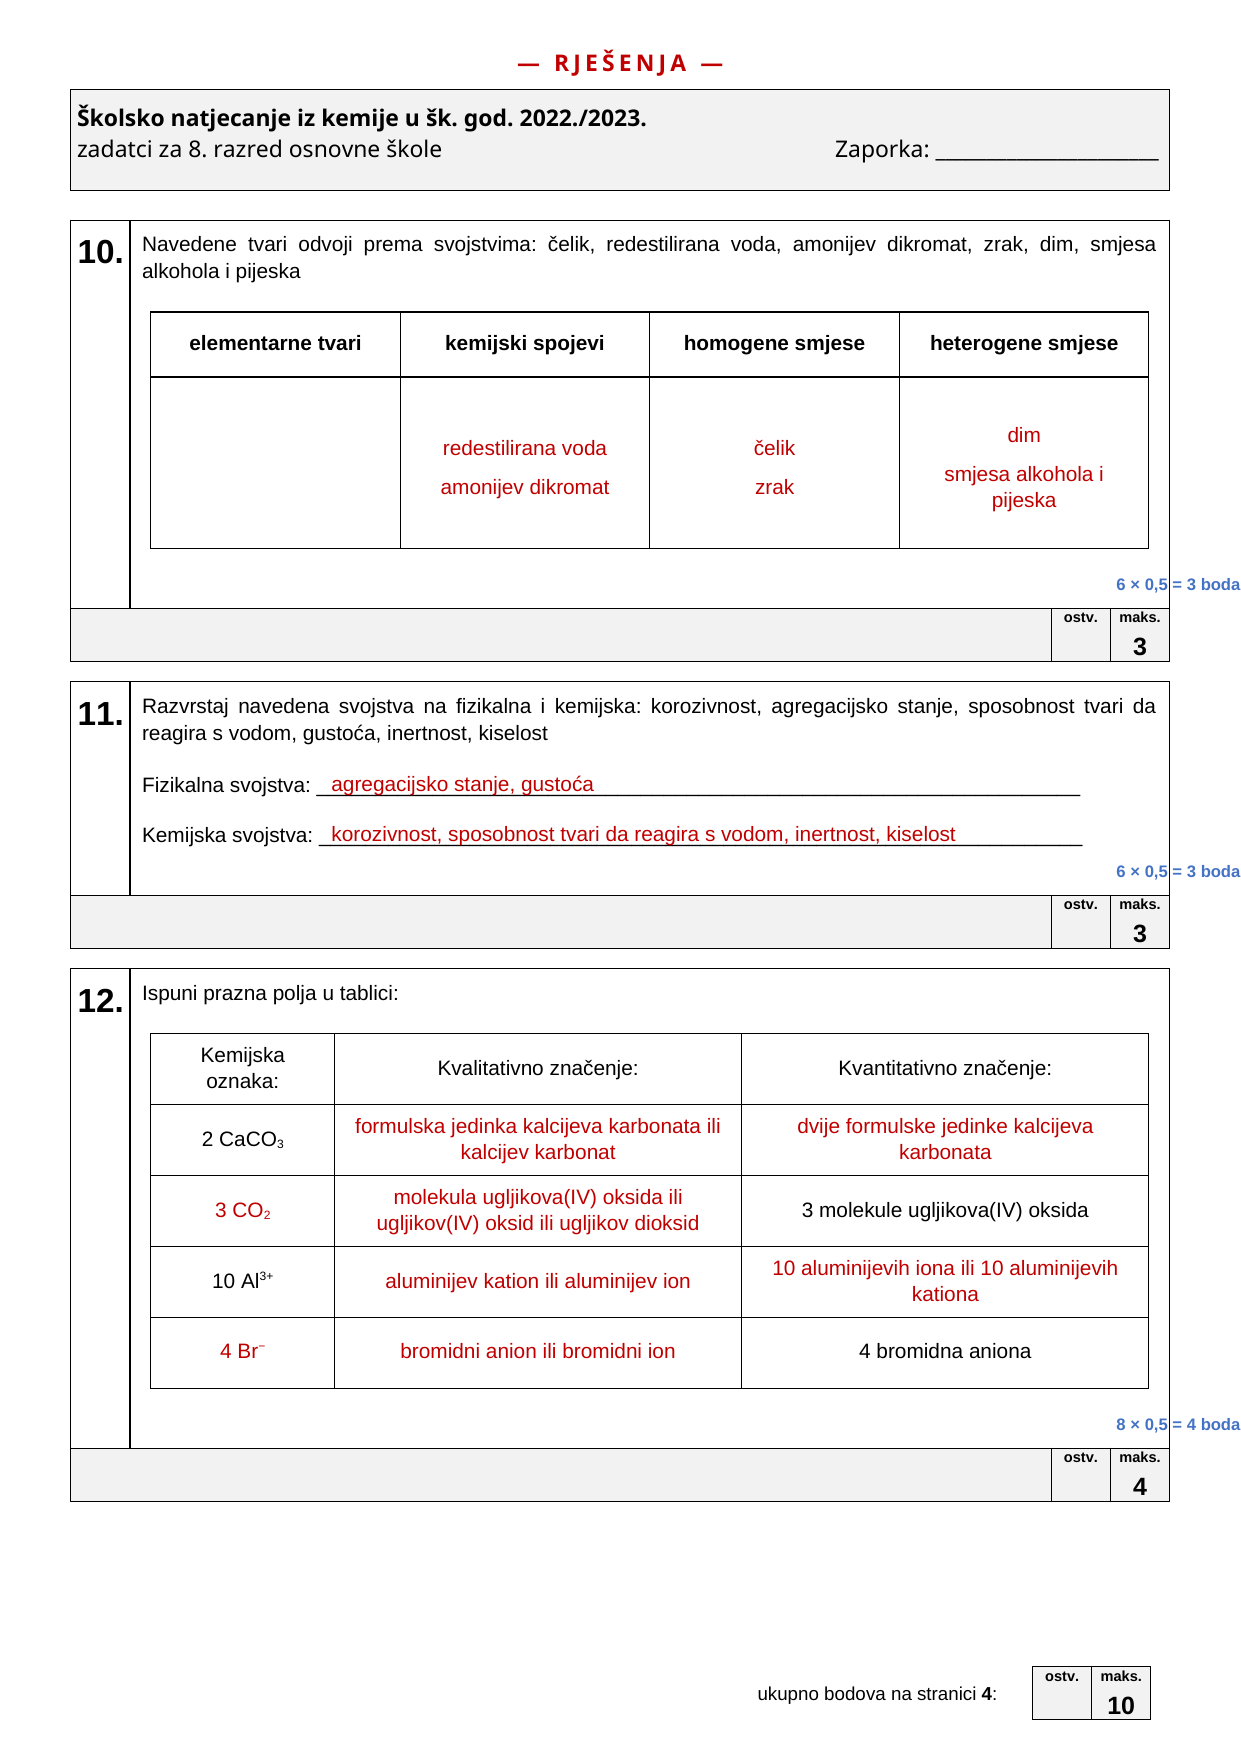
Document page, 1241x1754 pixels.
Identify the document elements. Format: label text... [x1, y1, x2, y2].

table_cell ostv. [1052, 896, 1110, 948]
table_cell maks. 3 [1111, 609, 1169, 661]
table_cell [130, 896, 1051, 948]
table_cell ostv. [1052, 609, 1110, 661]
table_cell [71, 896, 130, 948]
table_header 11. [71, 682, 129, 894]
table_header Ispuni prazna polja u tablici: 8 × 0,5 = 4 boda [131, 969, 1169, 1448]
table_cell [130, 609, 1051, 661]
table_header 12. [71, 969, 129, 1448]
table_header Navedene tvari odvoji prema svojstvima: čelik, redestilirana voda, amonijev dikromat, zrak, dim, smjesa alkohola i pijeska 6 × 0,5 = 3 boda [131, 221, 1169, 608]
table_cell [71, 1449, 130, 1501]
table_cell maks. 3 [1111, 896, 1169, 948]
table_cell maks. 4 [1111, 1449, 1169, 1501]
table_cell ostv. [1052, 1449, 1110, 1501]
table_header 10. [71, 221, 129, 608]
table_cell [130, 1449, 1051, 1501]
table_cell [71, 609, 130, 661]
table_header Razvrstaj navedena svojstva na fizikalna i kemijska: korozivnost, agregacijsko stanje, sposobnost tvari da reagira s vodom, gustoća, inertnost, kiselost Fizikalna svojstva: __________________________________________________________________ Kemijska svojstva: __________________________________________________________________ 6 × 0,5 = 3 boda [131, 682, 1169, 894]
